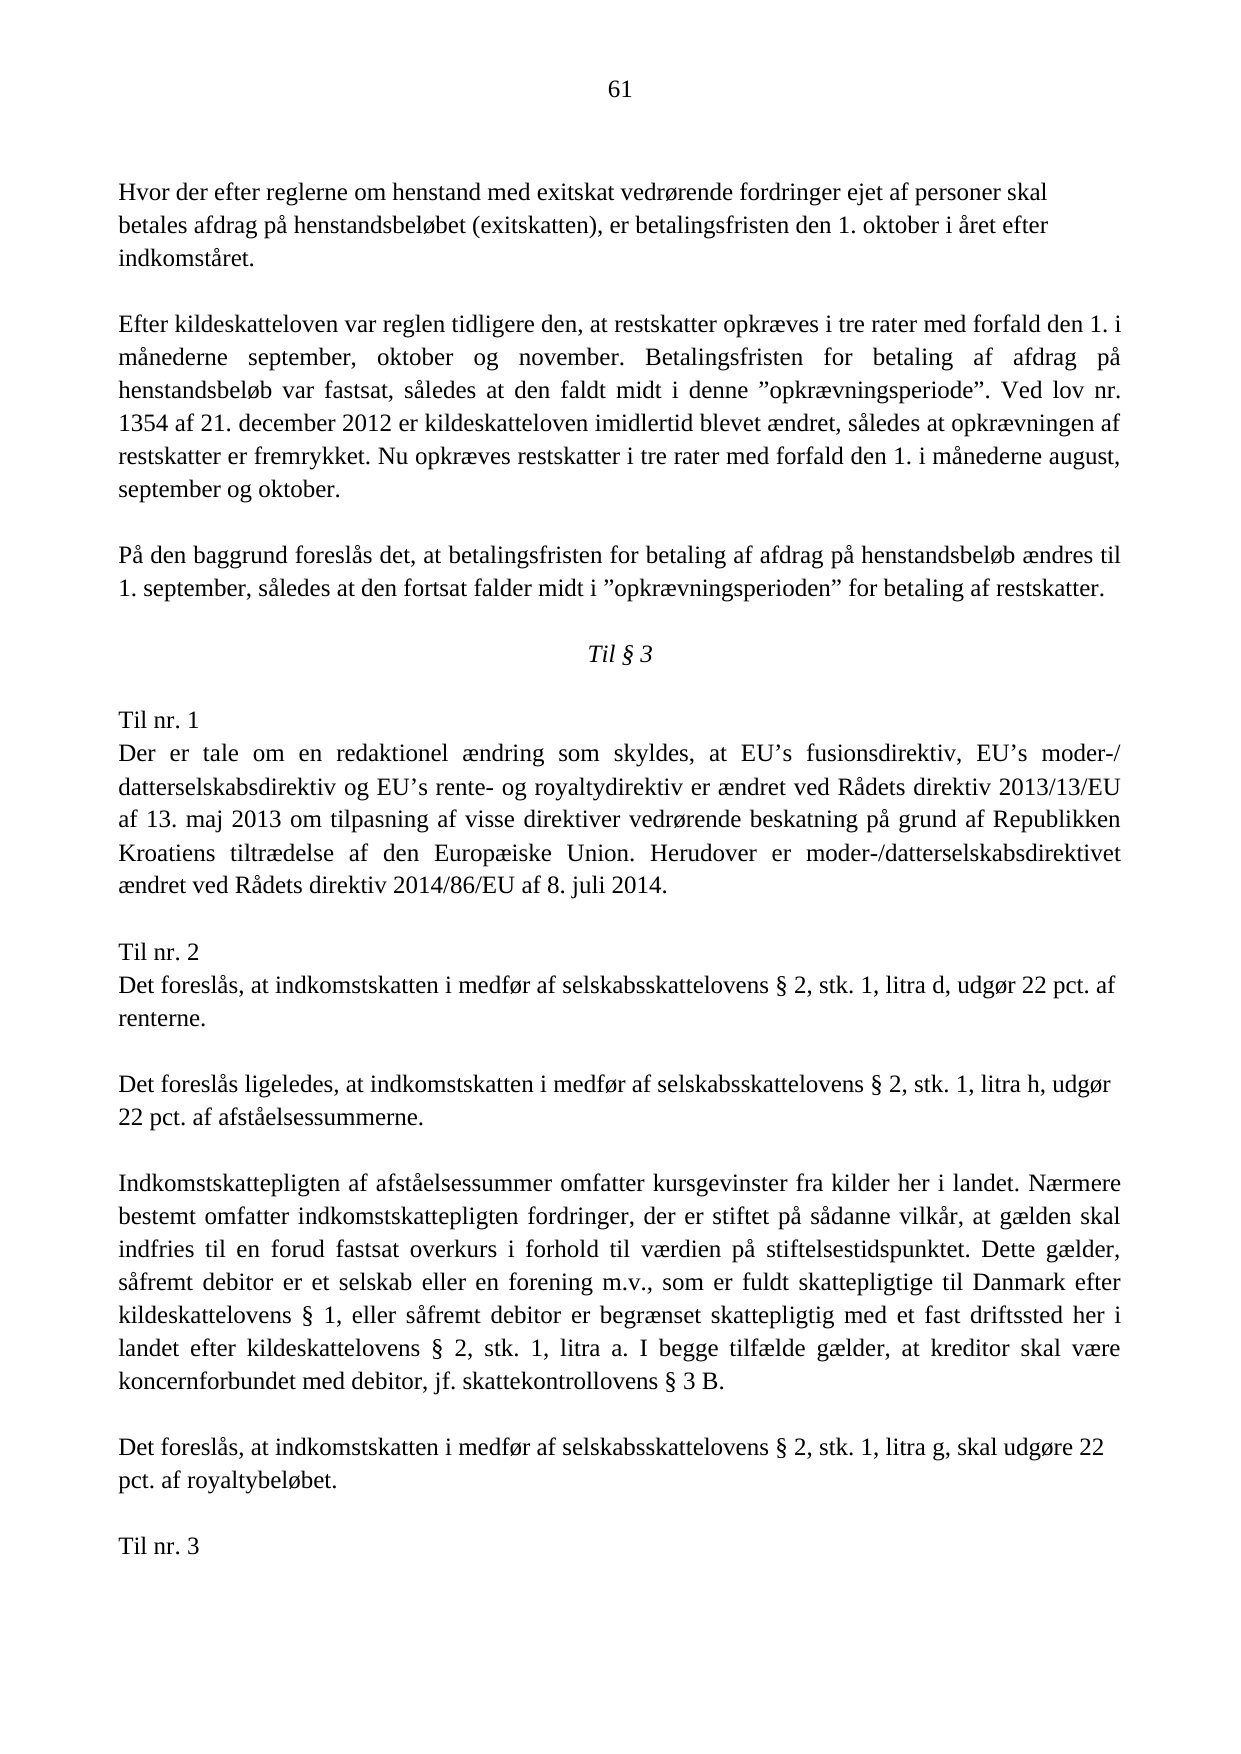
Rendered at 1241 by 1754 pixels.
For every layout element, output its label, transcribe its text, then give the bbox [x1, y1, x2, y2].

text Der er tale om en redaktionel ændring som skyldes, at EU’s fusionsdirektiv, EU’s moder-/ datterselskabsdirektiv og EU’s rente- og royaltydirektiv er ændret ved Rådets direktiv 2013/13/EU af 13. maj 2013 om tilpasning af visse direktiver vedrørende beskatning på grund af Republikken Kroatiens tiltrædelse af den Europæiske Union. Herudover er moder-/datterselskabsdirektivet ændret ved Rådets direktiv 2014/86/EU af 8. juli 2014. [118, 738, 1122, 899]
text Det foreslås, at indkomstskatten i medfør af selskabsskattelovens § 2, stk. 1, litra d, udgør 22 pct. af renterne. [118, 970, 1122, 1031]
text På den baggrund foreslås det, at betalingsfristen for betaling af afdrag på henstandsbeløb ændres til 1. september, således at den fortsat falder midt i ”opkrævningsperioden” for betaling af restskatter. [118, 540, 1122, 602]
text Til nr. 2 [118, 937, 1122, 965]
text Til nr. 3 [118, 1531, 1122, 1560]
text Til nr. 1 [118, 706, 1122, 734]
text Hvor der efter reglerne om henstand med exitskat vedrørende fordringer ejet af personer skal betales afdrag på henstandsbeløbet (exitskatten), er betalingsfristen den 1. oktober i året efter indkomståret. [118, 177, 1122, 272]
text Indkomstskattepligten af afståelsessummer omfatter kursgevinster fra kilder her i landet. Nærmere bestemt omfatter indkomstskattepligten fordringer, der er stiftet på sådanne vilkår, at gælden skal indfries til en forud fastsat overkurs i forhold til værdien på stiftelsestidspunktet. Dette gælder, såfremt debitor er et selskab eller en forening m.v., som er fuldt skattepligtige til Danmark efter kildeskattelovens § 1, eller såfremt debitor er begrænset skattepligtig med et fast driftssted her i landet efter kildeskattelovens § 2, stk. 1, litra a. I begge tilfælde gælder, at kreditor skal være koncernforbundet med debitor, jf. skattekontrollovens § 3 B. [118, 1168, 1122, 1395]
text Til § 3 [118, 639, 1122, 668]
text Det foreslås ligeledes, at indkomstskatten i medfør af selskabsskattelovens § 2, stk. 1, litra h, udgør 22 pct. af afståelsessummerne. [118, 1069, 1122, 1131]
text Efter kildeskatteloven var reglen tidligere den, at restskatter opkræves i tre rater med forfald den 1. i månederne september, oktober og november. Betalingsfristen for betaling af afdrag på henstandsbeløb var fastsat, således at den faldt midt i denne ”opkrævningsperiode”. Ved lov nr. 1354 af 21. december 2012 er kildeskatteloven imidlertid blevet ændret, således at opkrævningen af restskatter er fremrykket. Nu opkræves restskatter i tre rater med forfald den 1. i månederne august, september og oktober. [118, 309, 1122, 503]
text Det foreslås, at indkomstskatten i medfør af selskabsskattelovens § 2, stk. 1, litra g, skal udgøre 22 pct. af royaltybeløbet. [118, 1432, 1122, 1494]
